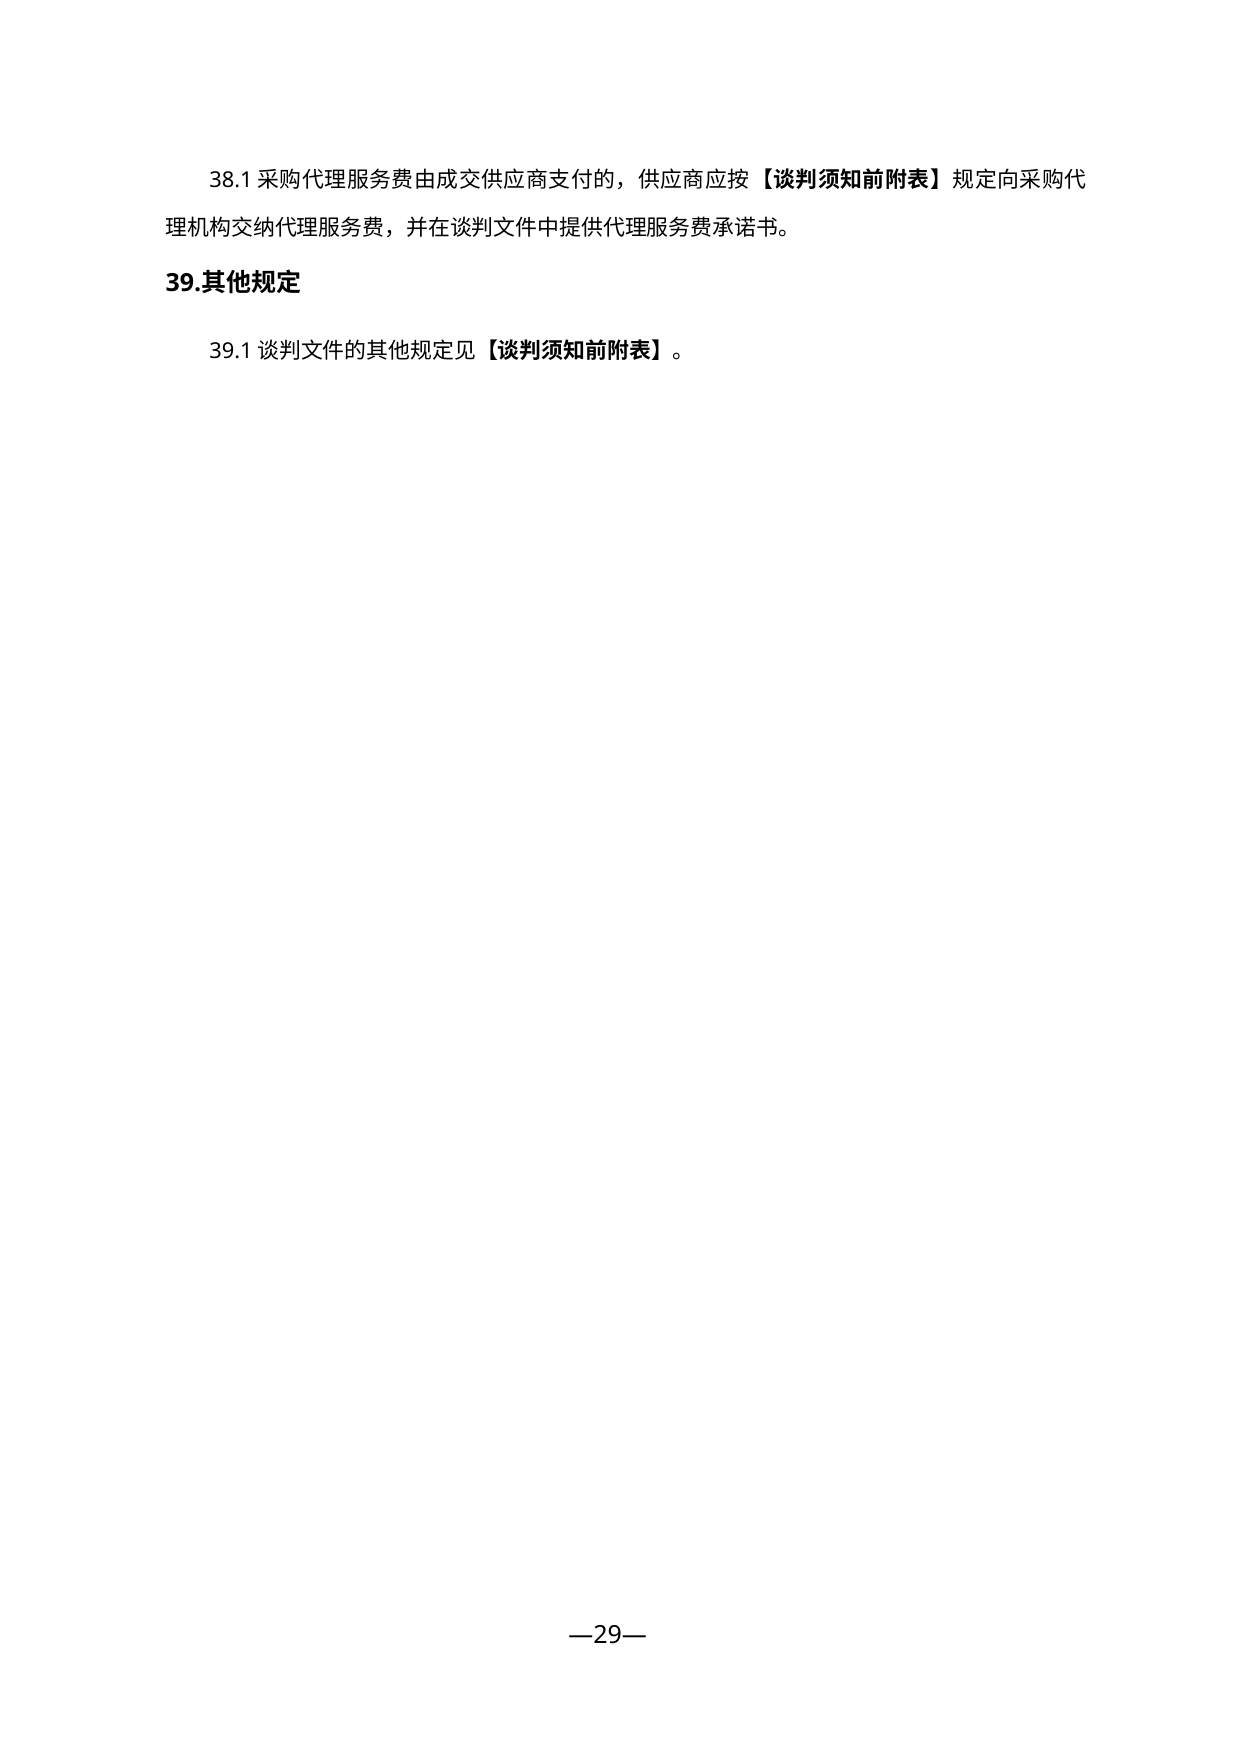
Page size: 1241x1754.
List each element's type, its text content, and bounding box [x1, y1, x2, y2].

text 38.1采购代理服务费由成交供应商支付的，供应商应按【谈判须知前附表】规定向采购代理机构交纳代理服务费，并在谈判文件中提供代理服务费承诺书。 [165, 162, 1087, 241]
subtitle 39.其他规定 [165, 262, 1087, 298]
text 39.1谈判文件的其他规定见【谈判须知前附表】。 [165, 333, 1087, 365]
